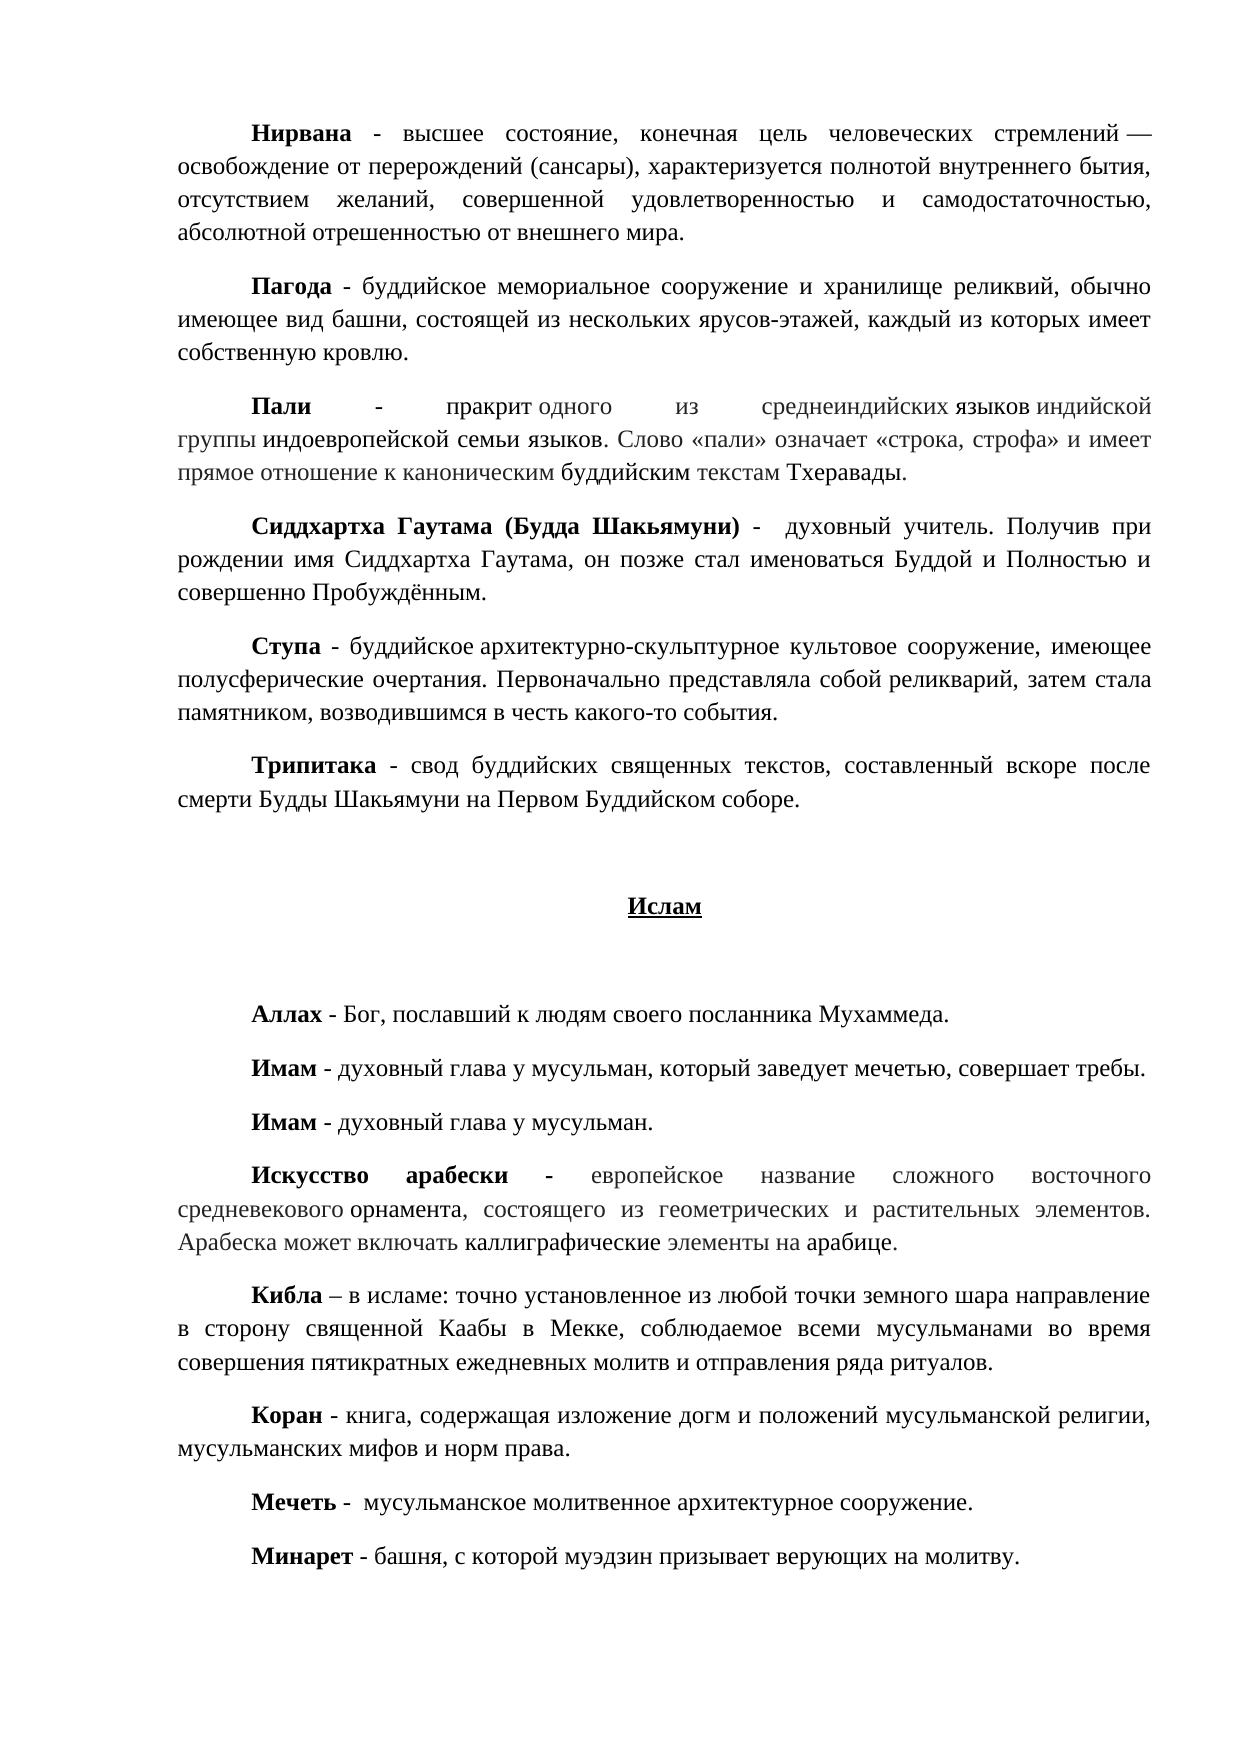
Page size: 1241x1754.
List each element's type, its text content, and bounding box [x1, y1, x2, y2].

text Нирвана - высшее состояние, конечная цель человеческих стремлений — освобождение от перерождений (сансары), характеризуется полнотой внутреннего бытия, отсутствием желаний, совершенной удовлетворенностью и самодостаточностью, абсолютной отрешенностью от внешнего мира. [177, 118, 1152, 246]
text Аллах - Бог, пославший к людям своего посланника Мухаммеда. [177, 999, 1152, 1028]
text Пагода - буддийское мемориальное сооружение и хранилище реликвий, обычно имеющее вид башни, состоящей из нескольких ярусов-этажей, каждый из которых имеет собственную кровлю. [177, 271, 1152, 366]
text Трипитака - свод буддийских священных текстов, составленный вскоре после смерти Будды Шакьямуни на Первом Буддийском соборе. [177, 751, 1152, 812]
text Ислам [177, 891, 1152, 920]
text Мечеть - мусульманское молитвенное архитектурное сооружение. [177, 1487, 1152, 1516]
text Минарет - башня, с которой муэдзин призывает верующих на молитву. [177, 1541, 1152, 1570]
text Имам - духовный глава у мусульман. [177, 1107, 1152, 1136]
text Ступа - буддийское архитектурно-скульптурное культовое сооружение, имеющее полусферические очертания. Первоначально представляла собой реликварий, затем стала памятником, возводившимся в честь какого-то события. [177, 631, 1152, 726]
text Имам - духовный глава у мусульман, который заведует мечетью, совершает требы. [177, 1053, 1152, 1082]
text Пали - пракрит одного из среднеиндийских языков индийской группы индоевропейской семьи языков. Слово «пали» означает «строка, строфа» и имеет прямое отношение к каноническим буддийским текстам Тхеравады. [177, 391, 1152, 424]
text Искусство арабески - европейское название сложного восточного средневекового орнамента, состоящего из геометрических и растительных элементов. Арабеска может включать каллиграфические элементы на арабице. [177, 1222, 1152, 1255]
text Кибла – в исламе: точно установленное из любой точки земного шара направление в сторону священной Каабы в Мекке, соблюдаемое всеми мусульманами во время совершения пятикратных ежедневных молитв и отправления ряда ритуалов. [177, 1281, 1152, 1375]
text Искусство арабески - европейское название сложного восточного средневекового орнамента, состоящего из геометрических и растительных элементов. Арабеска может включать каллиграфические элементы на арабице. [177, 1161, 1152, 1194]
text Пали - пракрит одного из среднеиндийских языков индийской группы индоевропейской семьи языков. Слово «пали» означает «строка, строфа» и имеет прямое отношение к каноническим буддийским текстам Тхеравады. [177, 453, 1152, 486]
text Сиддхартха Гаутама (Будда Шакьямуни) - духовный учитель. Получив при рождении имя Сиддхартха Гаутама, он позже стал именоваться Буддой и Полностью и совершенно Пробуждённым. [177, 511, 1152, 606]
text Коран - книга, содержащая изложение догм и положений мусульманской религии, мусульманских мифов и норм права. [177, 1400, 1152, 1462]
